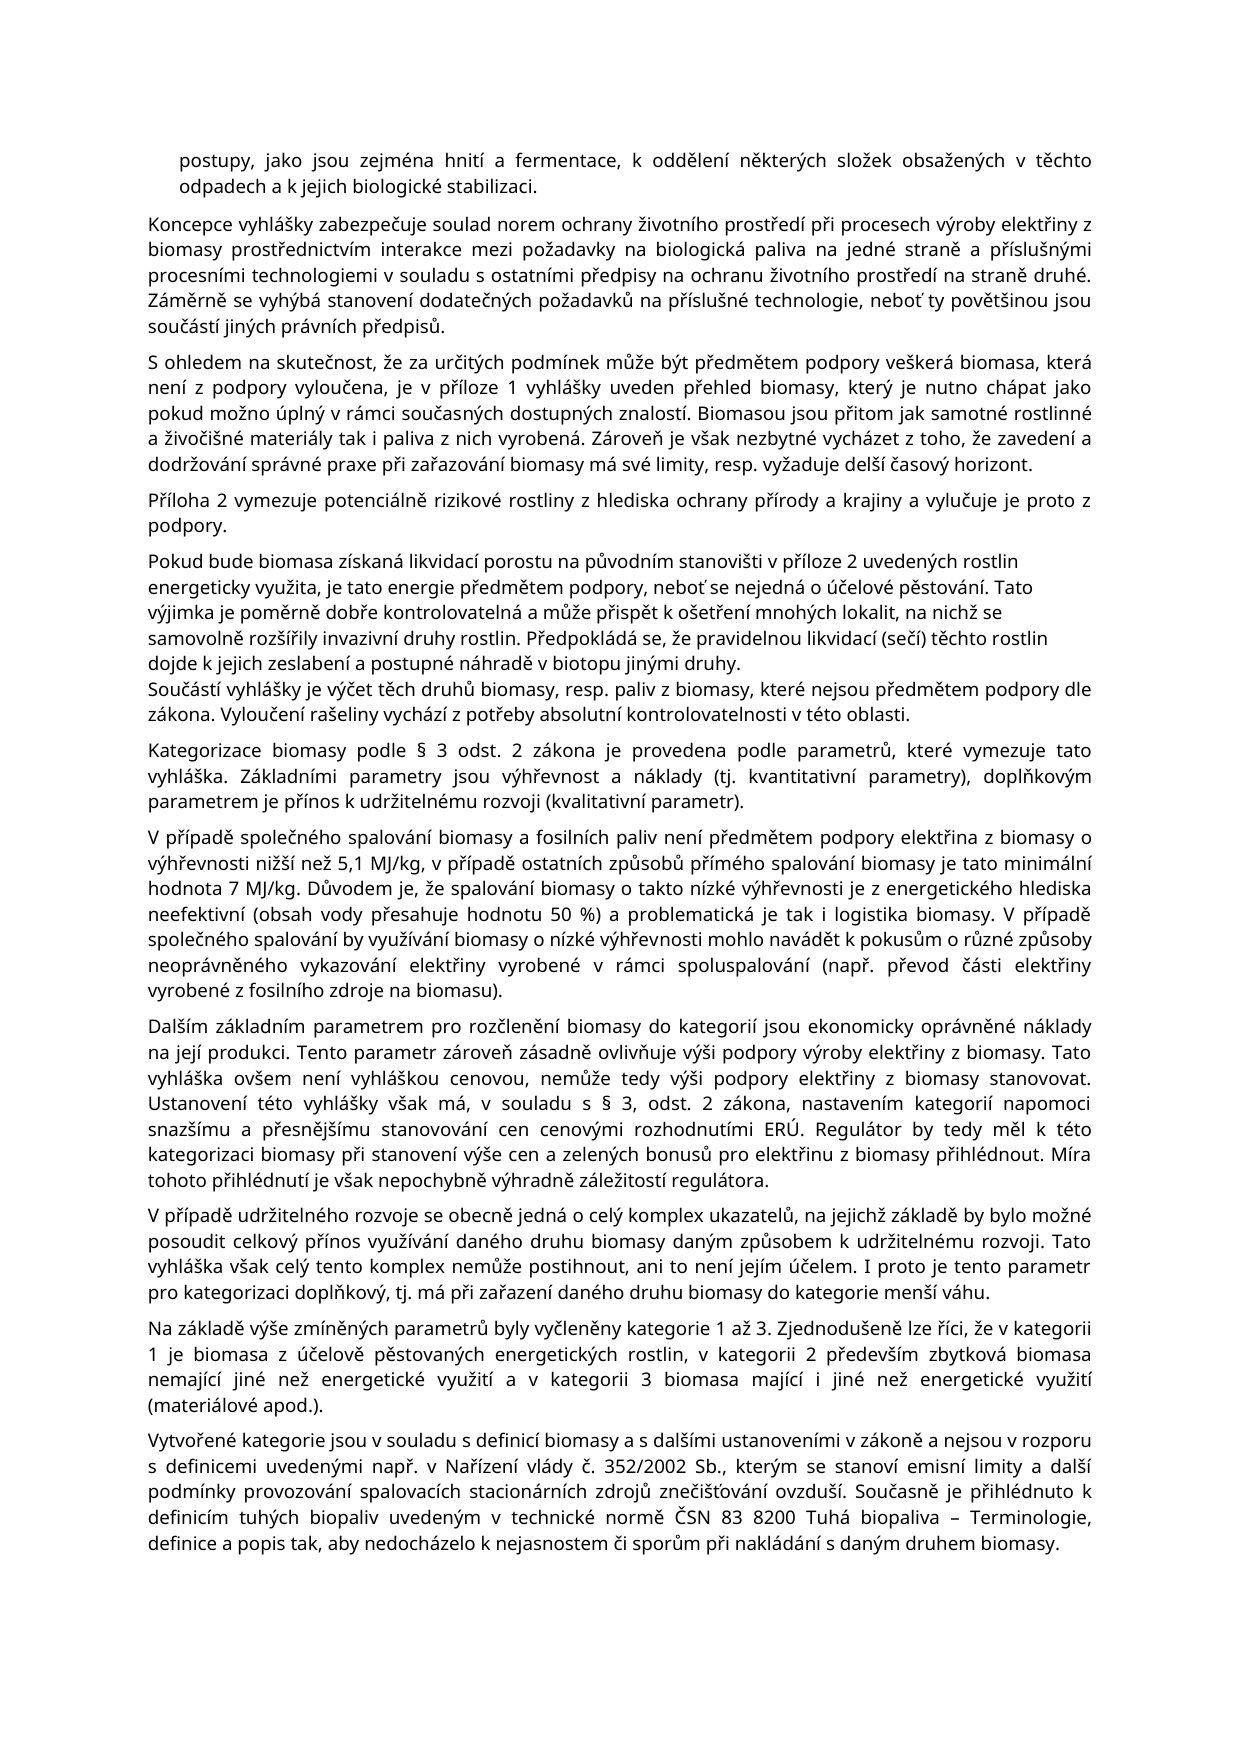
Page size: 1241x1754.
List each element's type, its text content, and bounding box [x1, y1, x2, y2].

text Na základě výše zmíněných parametrů byly vyčleněny kategorie 1 až 3. Zjednodušeně lze říci, že v kategorii 1 je biomasa z účelově pěstovaných energetických rostlin, v kategorii 2 především zbytková biomasa nemající jiné než energetické využití a v kategorii 3 biomasa mající i jiné než energetické využití (materiálové apod.). [148, 1315, 1093, 1417]
text Příloha 2 vymezuje potenciálně rizikové rostliny z hlediska ochrany přírody a krajiny a vylučuje je proto z podpory. [148, 487, 1093, 538]
text V případě společného spalování biomasy a fosilních paliv není předmětem podpory elektřina z biomasy o výhřevnosti nižší než 5,1 MJ/kg, v případě ostatních způsobů přímého spalování biomasy je tato minimální hodnota 7 MJ/kg. Důvodem je, že spalování biomasy o takto nízké výhřevnosti je z energetického hlediska neefektivní (obsah vody přesahuje hodnotu 50 %) a problematická je tak i logistika biomasy. V případě společného spalování by využívání biomasy o nízké výhřevnosti mohlo navádět k pokusům o různé způsoby neoprávněného vykazování elektřiny vyrobené v rámci spoluspalování (např. převod části elektřiny vyrobené z fosilního zdroje na biomasu). [148, 825, 1093, 1003]
text Vytvořené kategorie jsou v souladu s definicí biomasy a s dalšími ustanoveními v zákoně a nejsou v rozporu s definicemi uvedenými např. v Nařízení vlády č. 352/2002 Sb., kterým se stanoví emisní limity a další podmínky provozování spalovacích stacionárních zdrojů znečišťování ovzduší. Současně je přihlédnuto k definicím tuhých biopaliv uvedeným v technické normě ČSN 83 8200 Tuhá biopaliva – Terminologie, definice a popis tak, aby nedocházelo k nejasnostem či sporům při nakládání s daným druhem biomasy. [148, 1428, 1093, 1555]
text Kategorizace biomasy podle § 3 odst. 2 zákona je provedena podle parametrů, které vymezuje tato vyhláška. Základními parametry jsou výhřevnost a náklady (tj. kvantitativní parametry), doplňkovým parametrem je přínos k udržitelnému rozvoji (kvalitativní parametr). [148, 738, 1093, 814]
text Pokud bude biomasa získaná likvidací porostu na původním stanovišti v příloze 2 uvedených rostlin energeticky využita, je tato energie předmětem podpory, neboť se nejedná o účelové pěstování. Tato výjimka je poměrně dobře kontrolovatelná a může přispět k ošetření mnohých lokalit, na nichž se samovolně rozšířily invazivní druhy rostlin. Předpokládá se, že pravidelnou likvidací (sečí) těchto rostlin dojde k jejich zeslabení a postupné náhradě v biotopu jinými druhy. [148, 549, 1093, 676]
text Dalším základním parametrem pro rozčlenění biomasy do kategorií jsou ekonomicky oprávněné náklady na její produkci. Tento parametr zároveň zásadně ovlivňuje výši podpory výroby elektřiny z biomasy. Tato vyhláška ovšem není vyhláškou cenovou, nemůže tedy výši podpory elektřiny z biomasy stanovovat. Ustanovení této vyhlášky však má, v souladu s § 3, odst. 2 zákona, nastavením kategorií napomoci snazšímu a přesnějšímu stanovování cen cenovými rozhodnutími ERÚ. Regulátor by tedy měl k této kategorizaci biomasy při stanovení výše cen a zelených bonusů pro elektřinu z biomasy přihlédnout. Míra tohoto přihlédnutí je však nepochybně výhradně záležitostí regulátora. [148, 1014, 1093, 1192]
text S ohledem na skutečnost, že za určitých podmínek může být předmětem podpory veškerá biomasa, která není z podpory vyloučena, je v příloze 1 vyhlášky uveden přehled biomasy, který je nutno chápat jako pokud možno úplný v rámci současných dostupných znalostí. Biomasou jsou přitom jak samotné rostlinné a živočišné materiály tak i paliva z nich vyrobená. Zároveň je však nezbytné vycházet z toho, že zavedení a dodržování správné praxe při zařazování biomasy má své limity, resp. vyžaduje delší časový horizont. [148, 349, 1093, 477]
text V případě udržitelného rozvoje se obecně jedná o celý komplex ukazatelů, na jejichž základě by bylo možné posoudit celkový přínos využívání daného druhu biomasy daným způsobem k udržitelnému rozvoji. Tato vyhláška však celý tento komplex nemůže postihnout, ani to není jejím účelem. I proto je tento parametr pro kategorizaci doplňkový, tj. má při zařazení daného druhu biomasy do kategorie menší váhu. [148, 1203, 1093, 1305]
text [158, 148, 1093, 199]
text Koncepce vyhlášky zabezpečuje soulad norem ochrany životního prostředí při procesech výroby elektřiny z biomasy prostřednictvím interakce mezi požadavky na biologická paliva na jedné straně a příslušnými procesními technologiemi v souladu s ostatními předpisy na ochranu životního prostředí na straně druhé. Záměrně se vyhýbá stanovení dodatečných požadavků na příslušné technologie, neboť ty povětšinou jsou součástí jiných právních předpisů. [148, 211, 1093, 339]
text Součástí vyhlášky je výčet těch druhů biomasy, resp. paliv z biomasy, které nejsou předmětem podpory dle zákona. Vyloučení rašeliny vychází z potřeby absolutní kontrolovatelnosti v této oblasti. [148, 676, 1093, 727]
